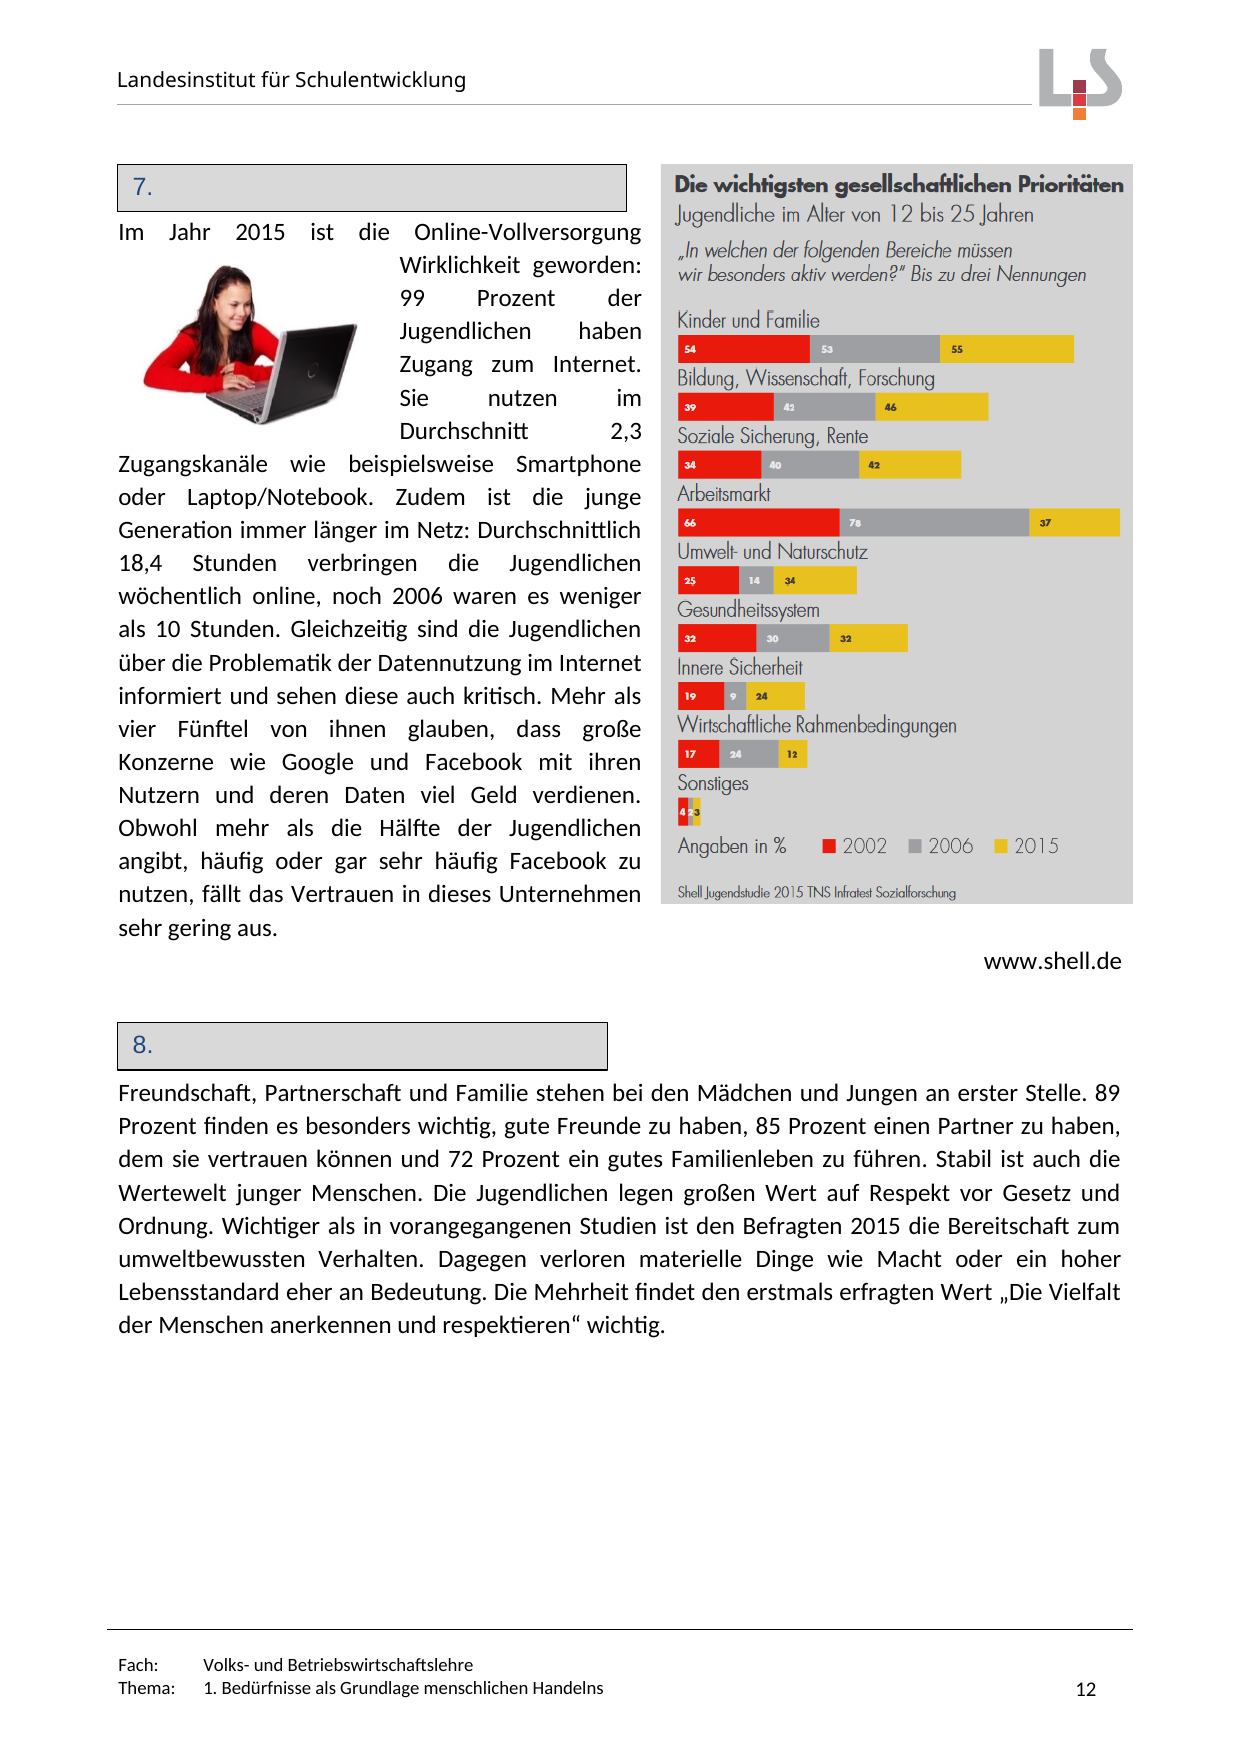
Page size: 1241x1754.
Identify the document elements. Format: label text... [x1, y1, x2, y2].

picture [118, 263, 381, 426]
picture [660, 164, 1133, 904]
text Freundschaft, Partnerschaft und Familie stehen bei den Mädchen und Jungen an erster Stelle. 89 Prozent finden es besonders wichtig, gute Freunde zu haben, 85 Prozent einen Partner zu haben, dem sie vertrauen können und 72 Prozent ein gutes Familienleben zu führen. Stabil ist auch die Wertewelt junger Menschen. Die Jugendlichen legen großen Wert auf Respekt vor Gesetz und Ordnung. Wichtiger als in vorangegangenen Studien ist den Befragten 2015 die Bereitschaft zum umweltbewussten Verhalten. Dagegen verloren materielle Dinge wie Macht oder ein hoher Lebensstandard eher an Bedeutung. Die Mehrheit findet den erstmals erfragten Wert „Die Vielfalt der Menschen anerkennen und respektieren“ wichtig. [118, 1075, 1122, 1340]
text www.shell.de [118, 943, 1122, 976]
